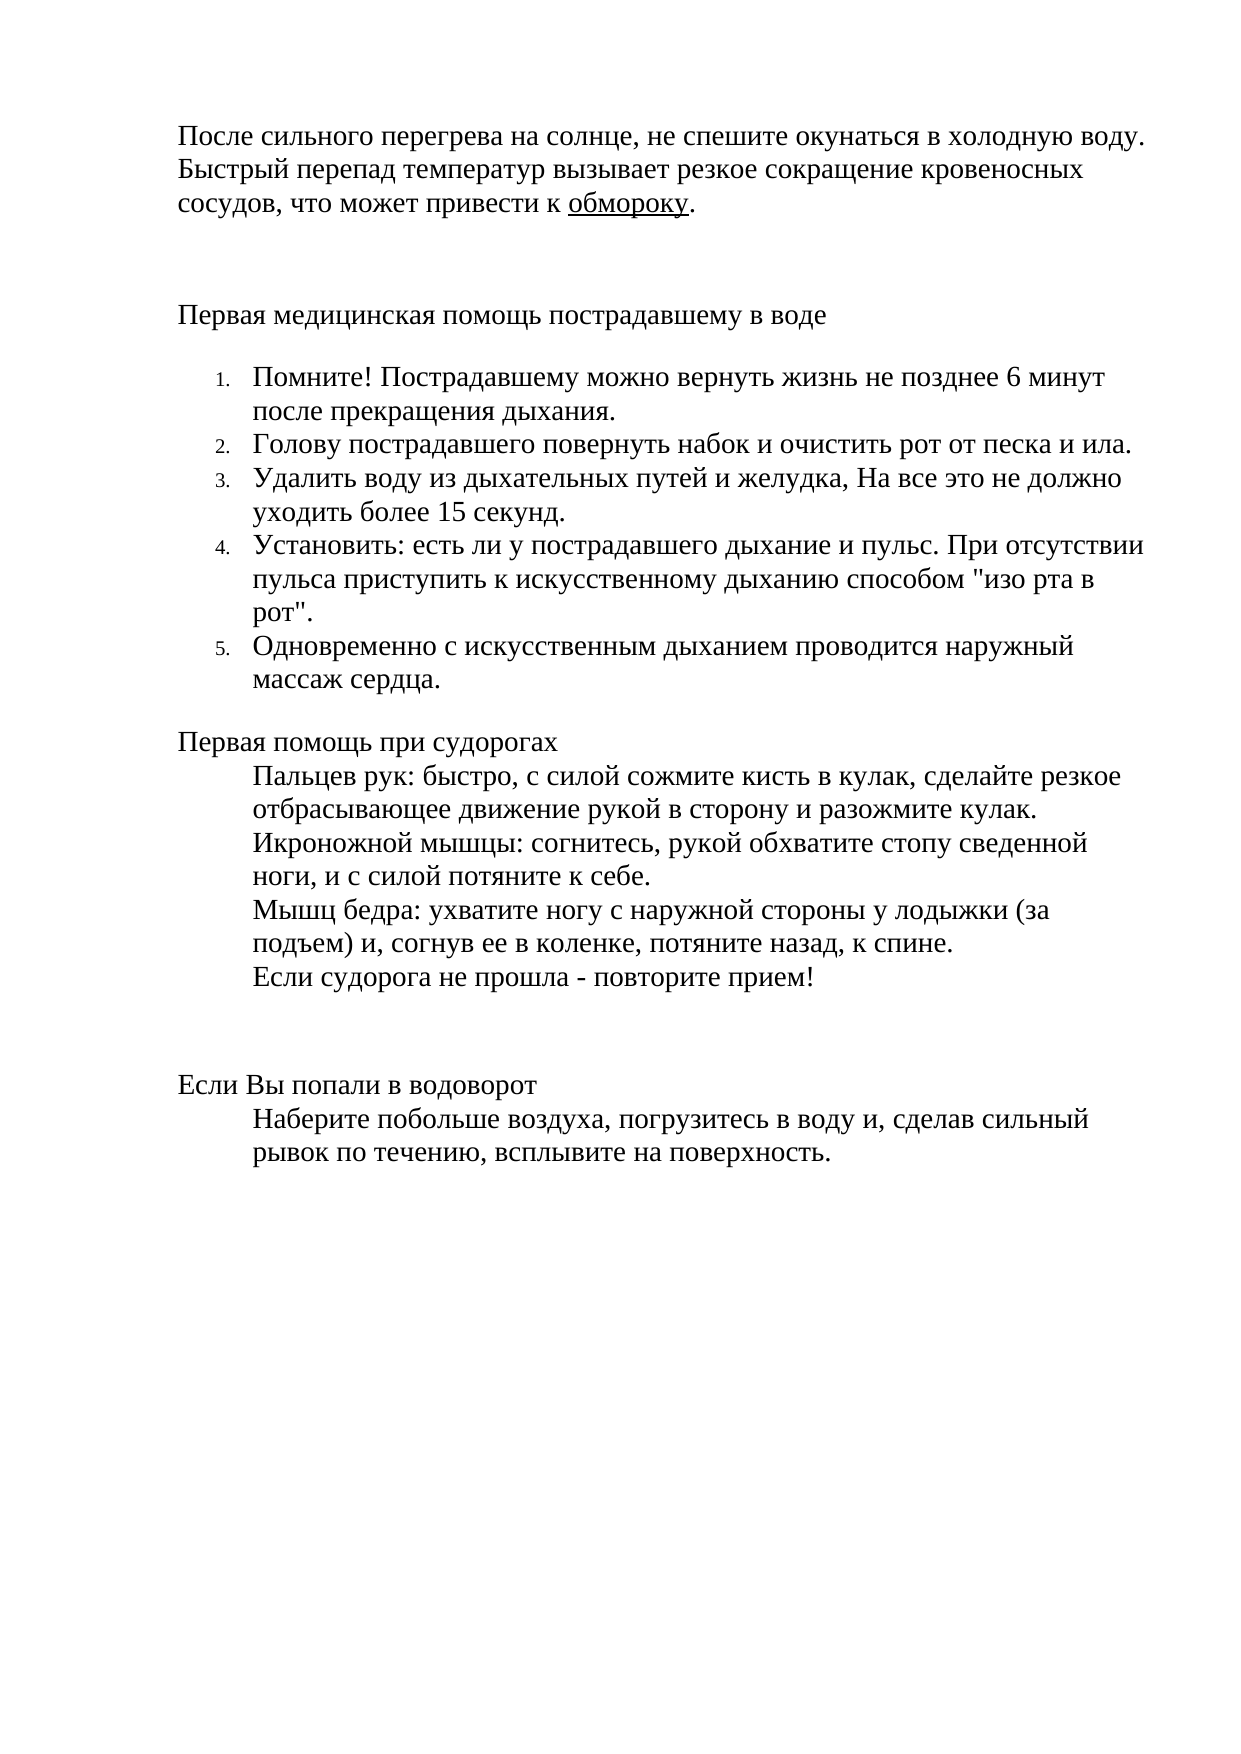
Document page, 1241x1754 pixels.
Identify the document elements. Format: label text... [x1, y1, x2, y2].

list Помните! Пострадавшему можно вернуть жизнь не позднее 6 минут после прекращения дыхания. [215, 359, 1152, 427]
text После сильного перегрева на солнце, не спешите окунаться в холодную воду. Быстрый перепад температур вызывает резкое сокращение кровеносных сосудов, что может привести к обмороку. [177, 118, 1152, 219]
text Наберите побольше воздуха, погрузитесь в воду и, сделав сильный рывок по течению, всплывите на поверхность. [252, 1101, 1152, 1168]
list Голову пострадавшего повернуть набок и очистить рот от песка и ила. [215, 427, 1152, 460]
text Первая медицинская помощь пострадавшему в воде [177, 297, 1152, 330]
list Установить: есть ли у пострадавшего дыхание и пульс. При отсутствии пульса приступить к искусственному дыханию способом "изо рта в рот". [215, 527, 1152, 628]
text Если Вы попали в водоворот [177, 1067, 1152, 1101]
list Удалить воду из дыхательных путей и желудка, На все это не должно уходить более 15 секунд. [215, 460, 1152, 527]
text Пальцев рук: быстро, с силой сожмите кисть в кулак, сделайте резкое отбрасывающее движение рукой в сторону и разожмите кулак. Икроножной мышцы: согнитесь, рукой обхватите стопу сведенной ноги, и с силой потяните к себе. Мышц бедра: ухватите ногу с наружной стороны у лодыжки (за подъем) и, согнув ее в коленке, потяните назад, к спине. Если судорога не прошла - повторите прием! [252, 758, 1152, 992]
list Одновременно с искусственным дыханием проводится наружный массаж сердца. [215, 628, 1152, 695]
text Первая помощь при судорогах [177, 724, 1152, 758]
